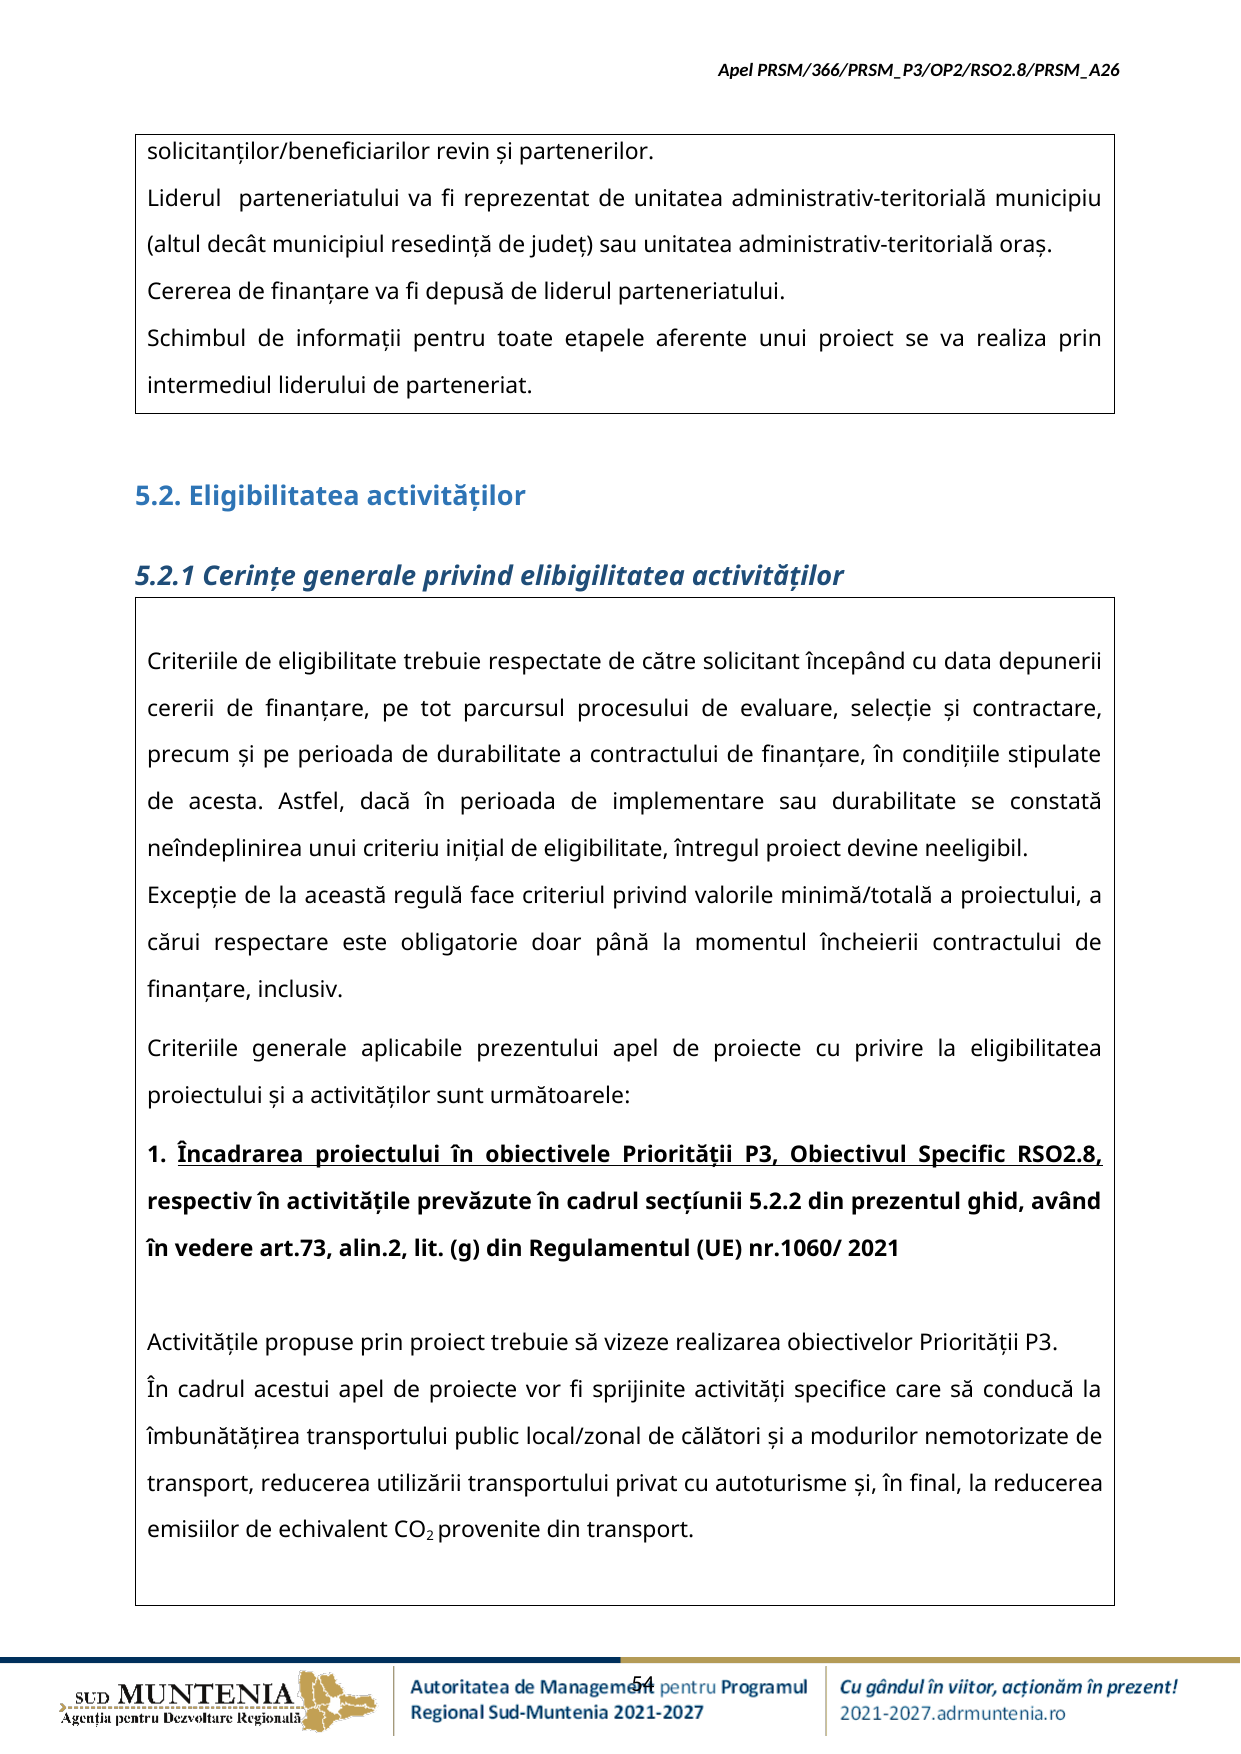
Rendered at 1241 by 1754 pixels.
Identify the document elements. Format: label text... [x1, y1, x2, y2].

picture [0, 1657, 1241, 1737]
subtitle 5.2. Eligibilitatea activităților [135, 476, 1150, 513]
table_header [136, 135, 1114, 413]
subtitle 5.2.1 Cerințe generale privind elibigilitatea activităților [135, 557, 1150, 594]
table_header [136, 598, 1114, 1604]
